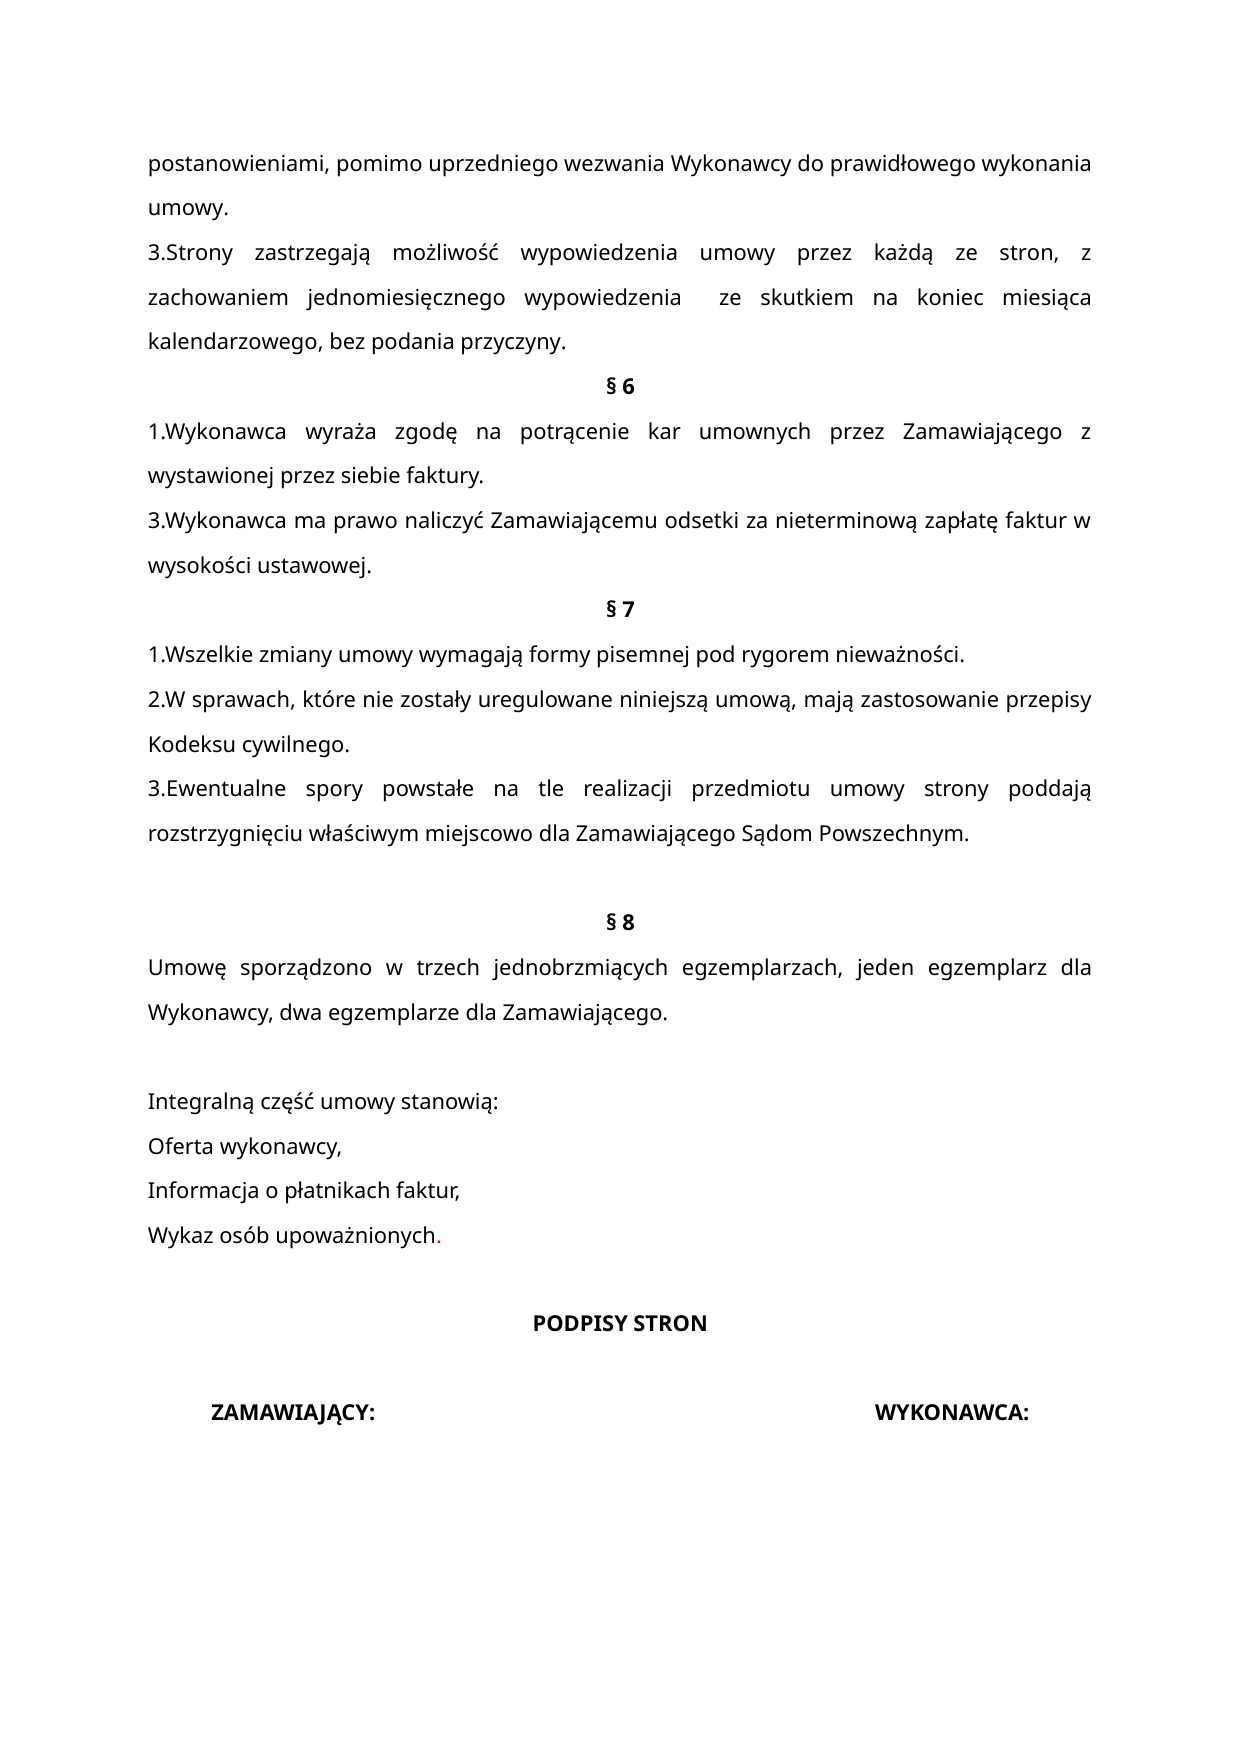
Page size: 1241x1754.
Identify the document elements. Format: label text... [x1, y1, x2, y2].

text 1.Wszelkie zmiany umowy wymagają formy pisemnej pod rygorem nieważności. [148, 639, 1093, 669]
text Oferta wykonawcy, [148, 1131, 1093, 1161]
text 3.Strony zastrzegają możliwość wypowiedzenia umowy przez każdą ze stron, z zachowaniem jednomiesięcznego wypowiedzenia ze skutkiem na koniec miesiąca kalendarzowego, bez podania przyczyny. [148, 237, 1093, 356]
text § 7 [148, 594, 1093, 624]
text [148, 148, 1093, 222]
text 2.W sprawach, które nie zostały uregulowane niniejszą umową, mają zastosowanie przepisy Kodeksu cywilnego. [148, 684, 1093, 758]
text Umowę sporządzono w trzech jednobrzmiących egzemplarzach, jeden egzemplarz dla Wykonawcy, dwa egzemplarze dla Zamawiającego. [148, 952, 1093, 1026]
text 3.Wykonawca ma prawo naliczyć Zamawiającemu odsetki za nieterminową zapłatę faktur w wysokości ustawowej. [148, 505, 1093, 579]
text § 8 [148, 907, 1093, 937]
text 1.Wykonawca wyraża zgodę na potrącenie kar umownych przez Zamawiającego z wystawionej przez siebie faktury. [148, 416, 1093, 490]
text § 6 [148, 371, 1093, 401]
text Wykaz osób upoważnionych. [148, 1220, 1093, 1250]
text PODPISY STRON [148, 1308, 1093, 1338]
text 3.Ewentualne spory powstałe na tle realizacji przedmiotu umowy strony poddają rozstrzygnięciu właściwym miejscowo dla Zamawiającego Sądom Powszechnym. [148, 773, 1093, 848]
text Integralną część umowy stanowią: [148, 1086, 1093, 1116]
text ZAMAWIAJĄCY: WYKONAWCA: [148, 1397, 1093, 1427]
text Informacja o płatnikach faktur, [148, 1175, 1093, 1205]
